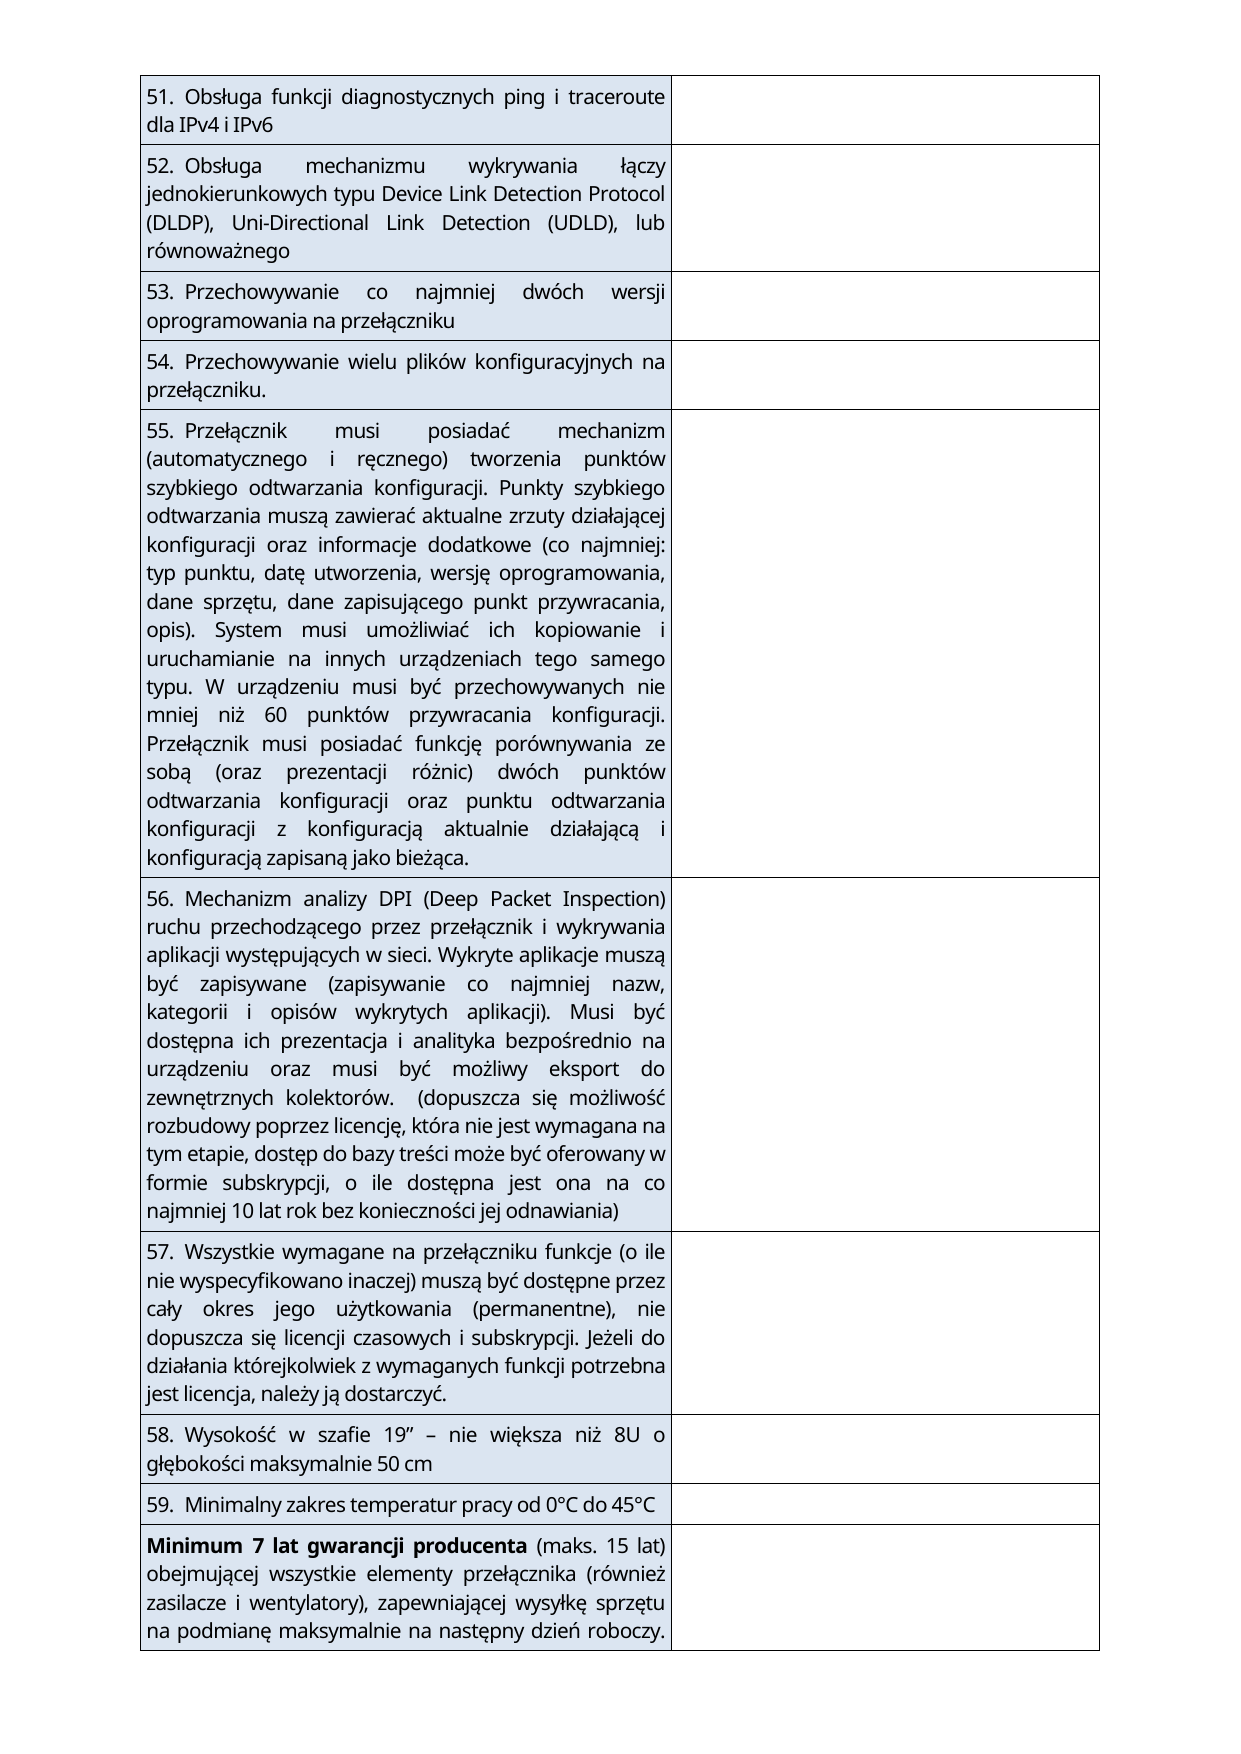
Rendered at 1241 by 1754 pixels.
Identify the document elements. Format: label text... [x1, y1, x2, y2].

table_cell [672, 76, 1099, 144]
table_cell Obsługa mechanizmu wykrywania łączy jednokierunkowych typu Device Link Detection Protocol (DLDP), Uni-Directional Link Detection (UDLD), lub równoważnego [141, 145, 671, 271]
table_cell [672, 1232, 1099, 1414]
table_cell Minimalny zakres temperatur pracy od 0°C do 45°C [141, 1484, 671, 1524]
table_cell Przełącznik musi posiadać mechanizm (automatycznego i ręcznego) tworzenia punktów szybkiego odtwarzania konfiguracji. Punkty szybkiego odtwarzania muszą zawierać aktualne zrzuty działającej konfiguracji oraz informacje dodatkowe (co najmniej: typ punktu, datę utworzenia, wersję oprogramowania, dane sprzętu, dane zapisującego punkt przywracania, opis). System musi umożliwiać ich kopiowanie i uruchamianie na innych urządzeniach tego samego typu. W urządzeniu musi być przechowywanych nie mniej niż 60 punktów przywracania konfiguracji. Przełącznik musi posiadać funkcję porównywania ze sobą (oraz prezentacji różnic) dwóch punktów odtwarzania konfiguracji oraz punktu odtwarzania konfiguracji z konfiguracją aktualnie działającą i konfiguracją zapisaną jako bieżąca. [141, 410, 671, 877]
table_cell Obsługa funkcji diagnostycznych ping i traceroute dla IPv4 i IPv6 [141, 76, 671, 144]
table_cell Mechanizm analizy DPI (Deep Packet Inspection) ruchu przechodzącego przez przełącznik i wykrywania aplikacji występujących w sieci. Wykryte aplikacje muszą być zapisywane (zapisywanie co najmniej nazw, kategorii i opisów wykrytych aplikacji). Musi być dostępna ich prezentacja i analityka bezpośrednio na urządzeniu oraz musi być możliwy eksport do zewnętrznych kolektorów. (dopuszcza się możliwość rozbudowy poprzez licencję, która nie jest wymagana na tym etapie, dostęp do bazy treści może być oferowany w formie subskrypcji, o ile dostępna jest ona na co najmniej 10 lat rok bez konieczności jej odnawiania) [141, 878, 671, 1231]
table_cell [672, 1484, 1099, 1524]
table_cell [672, 341, 1099, 409]
table_cell [672, 1525, 1099, 1650]
table_cell [672, 1415, 1099, 1483]
table_cell Wszystkie wymagane na przełączniku funkcje (o ile nie wyspecyfikowano inaczej) muszą być dostępne przez cały okres jego użytkowania (permanentne), nie dopuszcza się licencji czasowych i subskrypcji. Jeżeli do działania którejkolwiek z wymaganych funkcji potrzebna jest licencja, należy ją dostarczyć. [141, 1232, 671, 1414]
table_cell [672, 272, 1099, 340]
table_cell [672, 410, 1099, 877]
table_cell Wysokość w szafie 19” – nie większa niż 8U o głębokości maksymalnie 50 cm [141, 1415, 671, 1483]
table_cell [141, 1525, 671, 1650]
table_cell [672, 145, 1099, 271]
table_cell [672, 878, 1099, 1231]
table_cell Przechowywanie co najmniej dwóch wersji oprogramowania na przełączniku [141, 272, 671, 340]
table_cell Przechowywanie wielu plików konfiguracyjnych na przełączniku. [141, 341, 671, 409]
